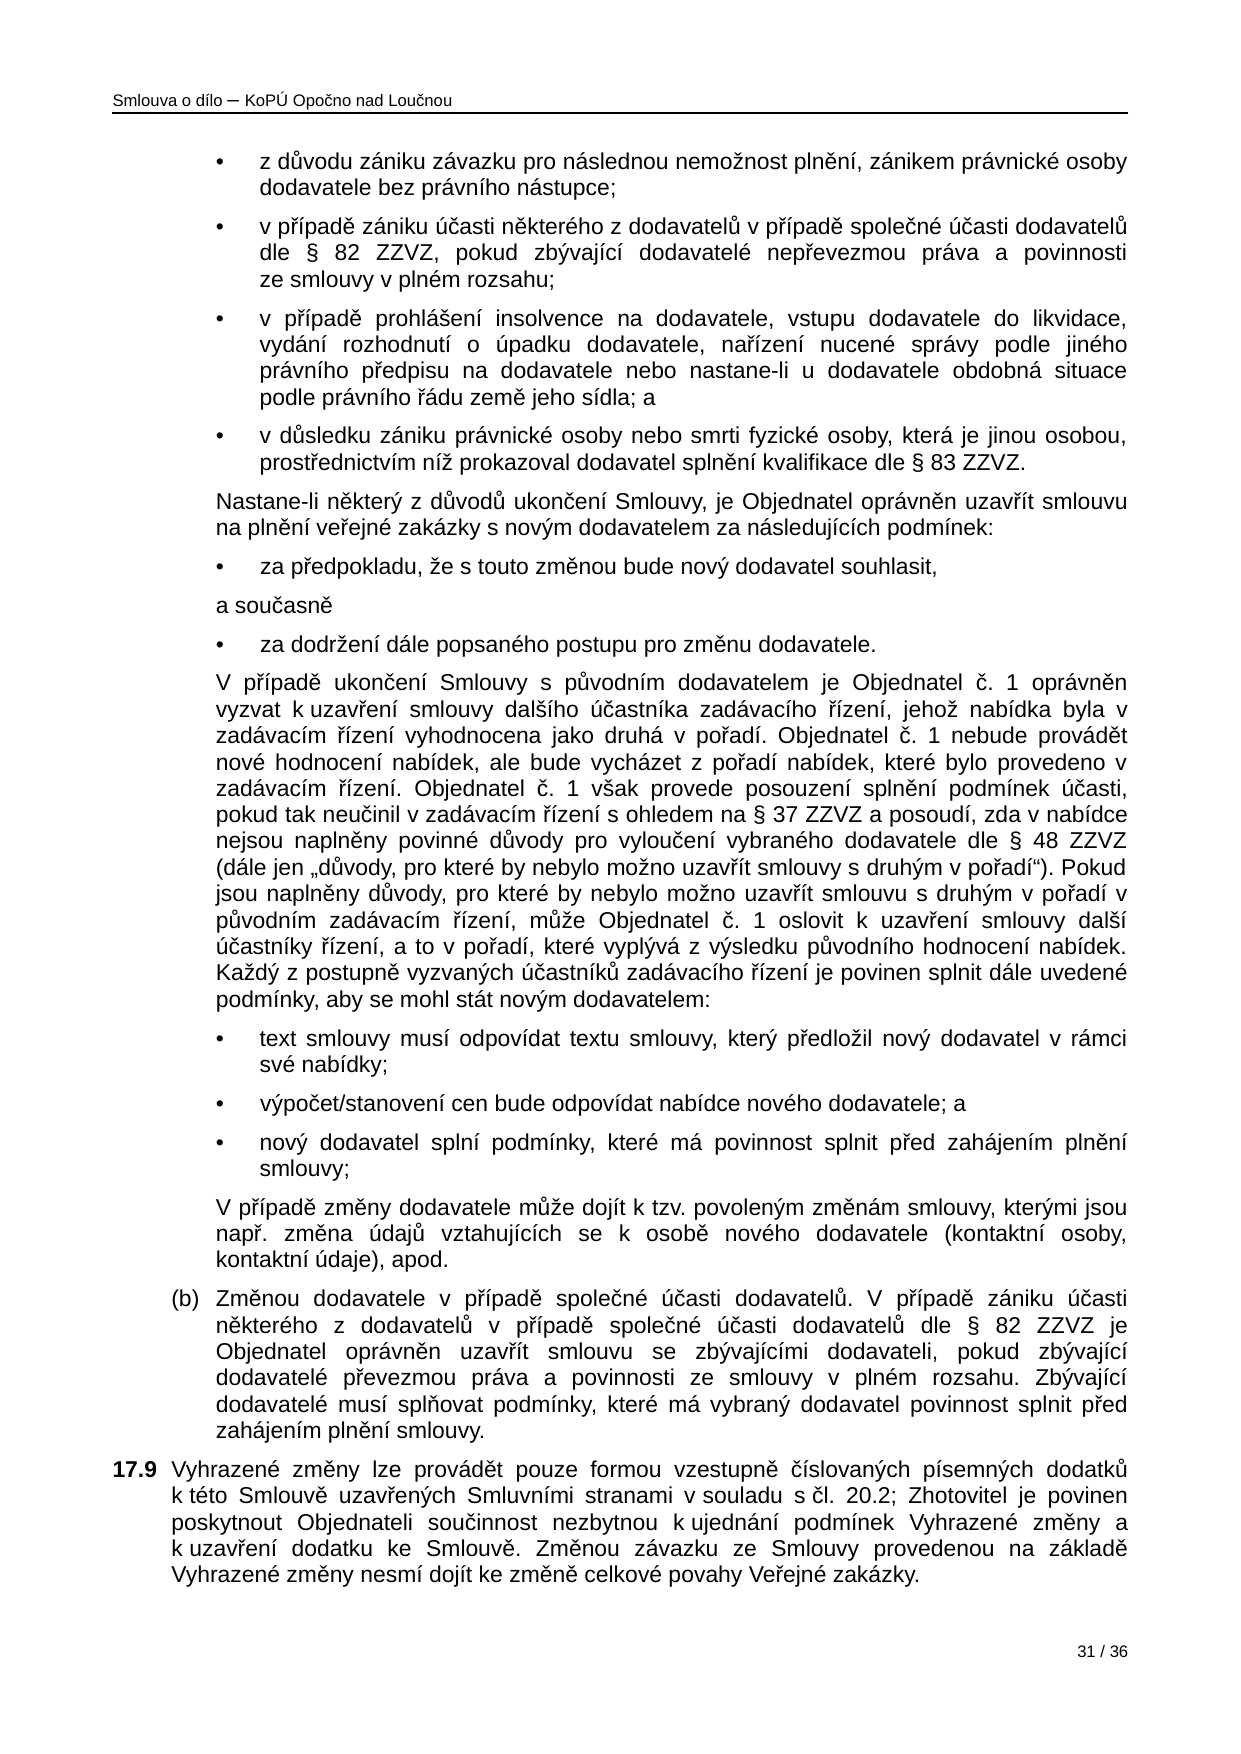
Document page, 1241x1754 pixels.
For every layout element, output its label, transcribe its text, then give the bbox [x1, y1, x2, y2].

list Změnou dodavatele v případě společné účasti dodavatelů. V případě zániku účasti některého z dodavatelů v případě společné účasti dodavatelů dle § 82 ZZVZ je Objednatel oprávněn uzavřít smlouvu se zbývajícími dodavateli, pokud zbývající dodavatelé převezmou práva a povinnosti ze smlouvy v plném rozsahu. Zbývající dodavatelé musí splňovat podmínky, které má vybraný dodavatel povinnost splnit před zahájením plnění smlouvy. [171, 1285, 1128, 1443]
text • v důsledku zániku právnické osoby nebo smrti fyzické osoby, která je jinou osobou, prostřednictvím níž prokazoval dodavatel splnění kvalifikace dle § 83 ZZVZ. [216, 422, 1128, 475]
text V případě ukončení Smlouvy s původním dodavatelem je Objednatel č. 1 oprávněn vyzvat k uzavření smlouvy dalšího účastníka zadávacího řízení, jehož nabídka byla v zadávacím řízení vyhodnocena jako druhá v pořadí. Objednatel č. 1 nebude provádět nové hodnocení nabídek, ale bude vycházet z pořadí nabídek, které bylo provedeno v zadávacím řízení. Objednatel č. 1 však provede posouzení splnění podmínek účasti, pokud tak neučinil v zadávacím řízení s ohledem na § 37 ZZVZ a posoudí, zda v nabídce nejsou naplněny povinné důvody pro vyloučení vybraného dodavatele dle § 48 ZZVZ (dále jen „důvody, pro které by nebylo možno uzavřít smlouvy s druhým v pořadí“). Pokud jsou naplněny důvody, pro které by nebylo možno uzavřít smlouvu s druhým v pořadí v původním zadávacím řízení, může Objednatel č. 1 oslovit k uzavření smlouvy další účastníky řízení, a to v pořadí, které vyplývá z výsledku původního hodnocení nabídek. Každý z postupně vyzvaných účastníků zadávacího řízení je povinen splnit dále uvedené podmínky, aby se mohl stát novým dodavatelem: [216, 669, 1128, 1012]
text • nový dodavatel splní podmínky, které má povinnost splnit před zahájením plnění smlouvy; [216, 1128, 1128, 1181]
text Vyhrazené změny lze provádět pouze formou vzestupně číslovaných písemných dodatků k této Smlouvě uzavřených Smluvními stranami v souladu s čl. 20.2; Zhotovitel je povinen poskytnout Objednateli součinnost nezbytnou k ujednání podmínek Vyhrazené změny a k uzavření dodatku ke Smlouvě. Změnou závazku ze Smlouvy provedenou na základě Vyhrazené změny nesmí dojít ke změně celkové povahy Veřejné zakázky. [112, 1456, 1128, 1588]
text Nastane-li některý z důvodů ukončení Smlouvy, je Objednatel oprávněn uzavřít smlouvu na plnění veřejné zakázky s novým dodavatelem za následujících podmínek: [216, 488, 1128, 540]
text • za předpokladu, že s touto změnou bude nový dodavatel souhlasit, [216, 553, 1128, 579]
text • za dodržení dále popsaného postupu pro změnu dodavatele. [216, 631, 1128, 657]
text • text smlouvy musí odpovídat textu smlouvy, který předložil nový dodavatel v rámci své nabídky; [216, 1024, 1128, 1077]
text • z důvodu zániku závazku pro následnou nemožnost plnění, zánikem právnické osoby dodavatele bez právního nástupce; [216, 148, 1128, 200]
text a současně [186, 592, 1128, 618]
text • výpočet/stanovení cen bude odpovídat nabídce nového dodavatele; a [216, 1090, 1128, 1116]
text V případě změny dodavatele může dojít k tzv. povoleným změnám smlouvy, kterými jsou např. změna údajů vztahujících se k osobě nového dodavatele (kontaktní osoby, kontaktní údaje), apod. [216, 1194, 1128, 1273]
text • v případě zániku účasti některého z dodavatelů v případě společné účasti dodavatelů dle § 82 ZZVZ, pokud zbývající dodavatelé nepřevezmou práva a povinnosti ze smlouvy v plném rozsahu; [216, 213, 1128, 292]
text • v případě prohlášení insolvence na dodavatele, vstupu dodavatele do likvidace, vydání rozhodnutí o úpadku dodavatele, nařízení nucené správy podle jiného právního předpisu na dodavatele nebo nastane-li u dodavatele obdobná situace podle právního řádu země jeho sídla; a [216, 304, 1128, 410]
